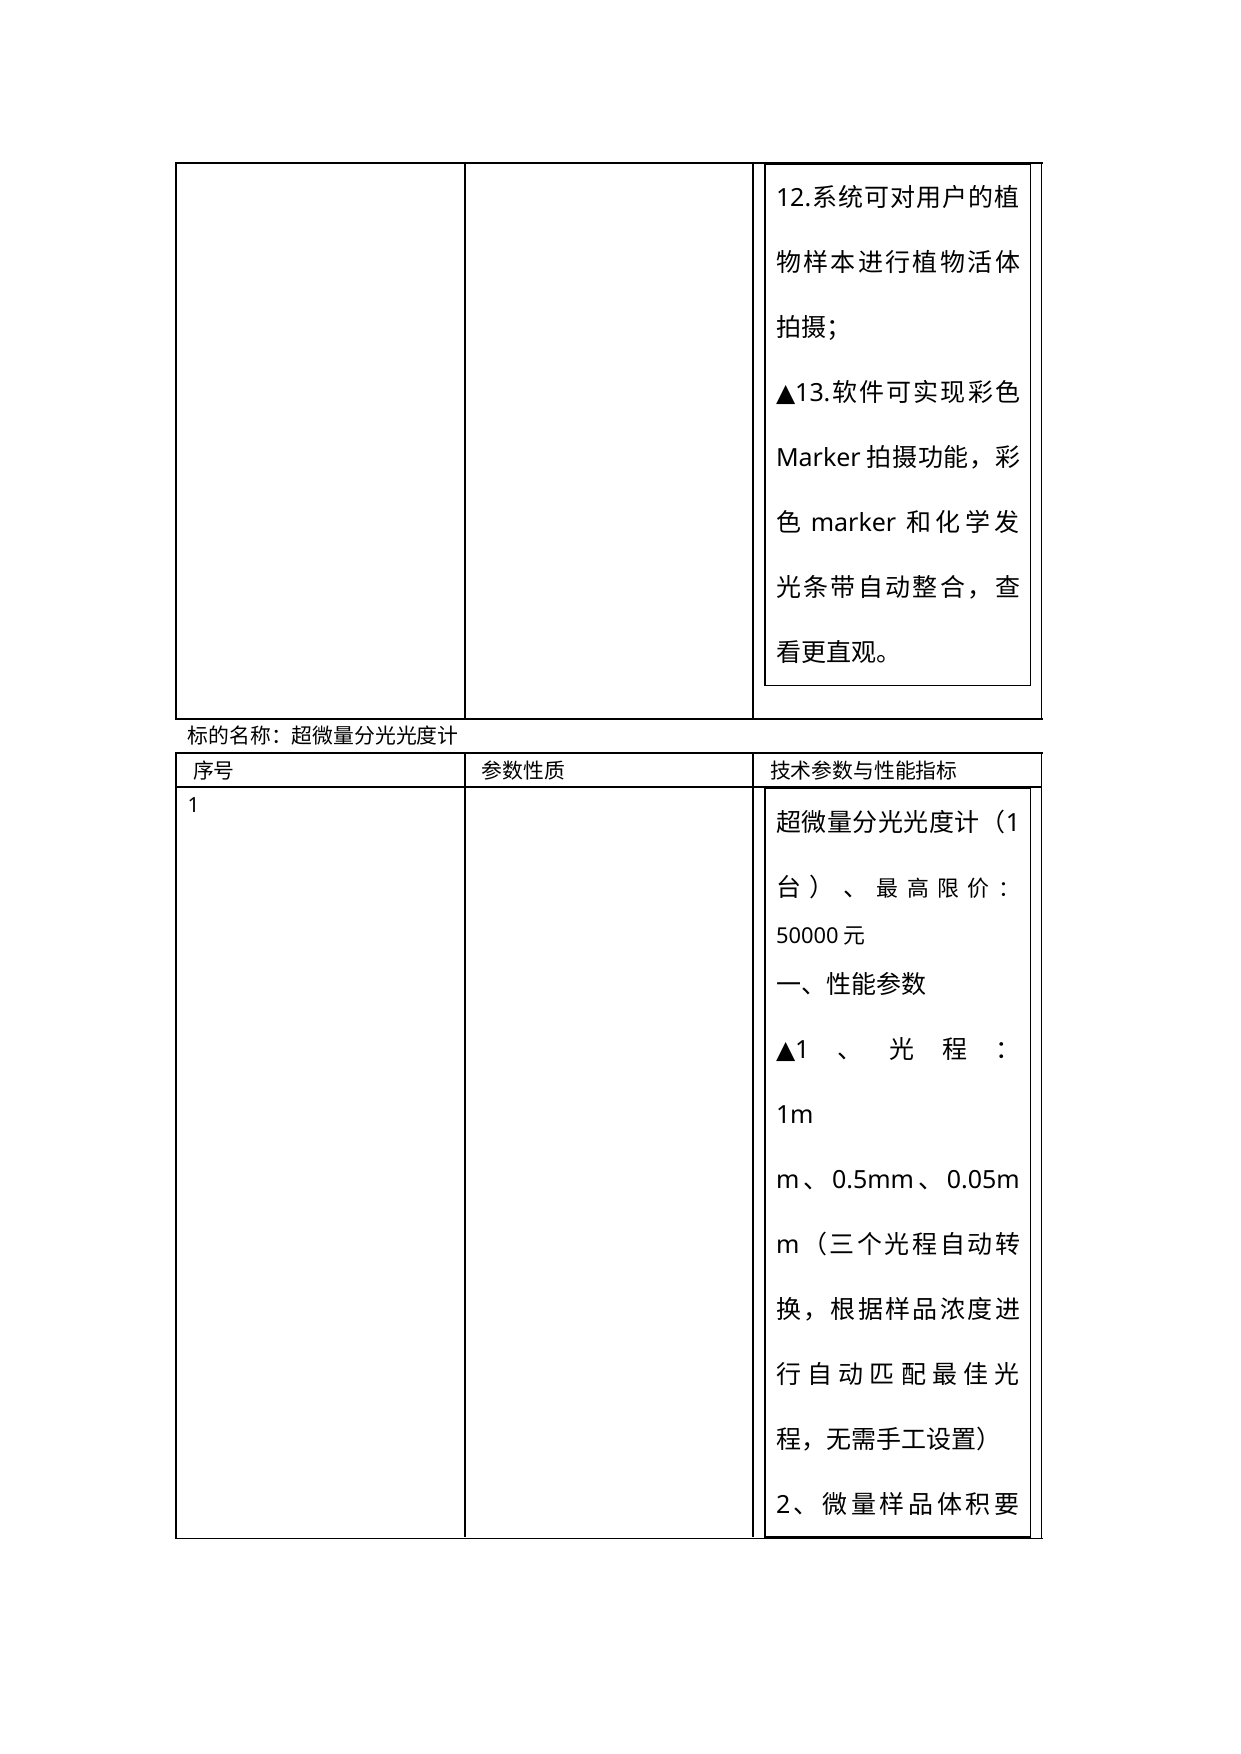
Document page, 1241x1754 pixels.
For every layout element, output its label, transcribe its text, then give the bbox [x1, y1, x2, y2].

table_cell [1031, 788, 1041, 1537]
table_cell [466, 164, 752, 718]
table_cell 1 [177, 164, 464, 718]
table_header 参数性质 [466, 754, 752, 786]
table_cell [754, 164, 1041, 718]
table_cell [766, 789, 1030, 1536]
table_cell 1 [177, 788, 464, 1537]
table_header 技术参数与性能指标 [754, 754, 1041, 786]
table_cell [466, 788, 752, 1537]
text 标的名称：超微量分光光度计 [187, 720, 1053, 752]
table_header 序号 [177, 754, 464, 786]
table_cell [754, 788, 764, 1537]
